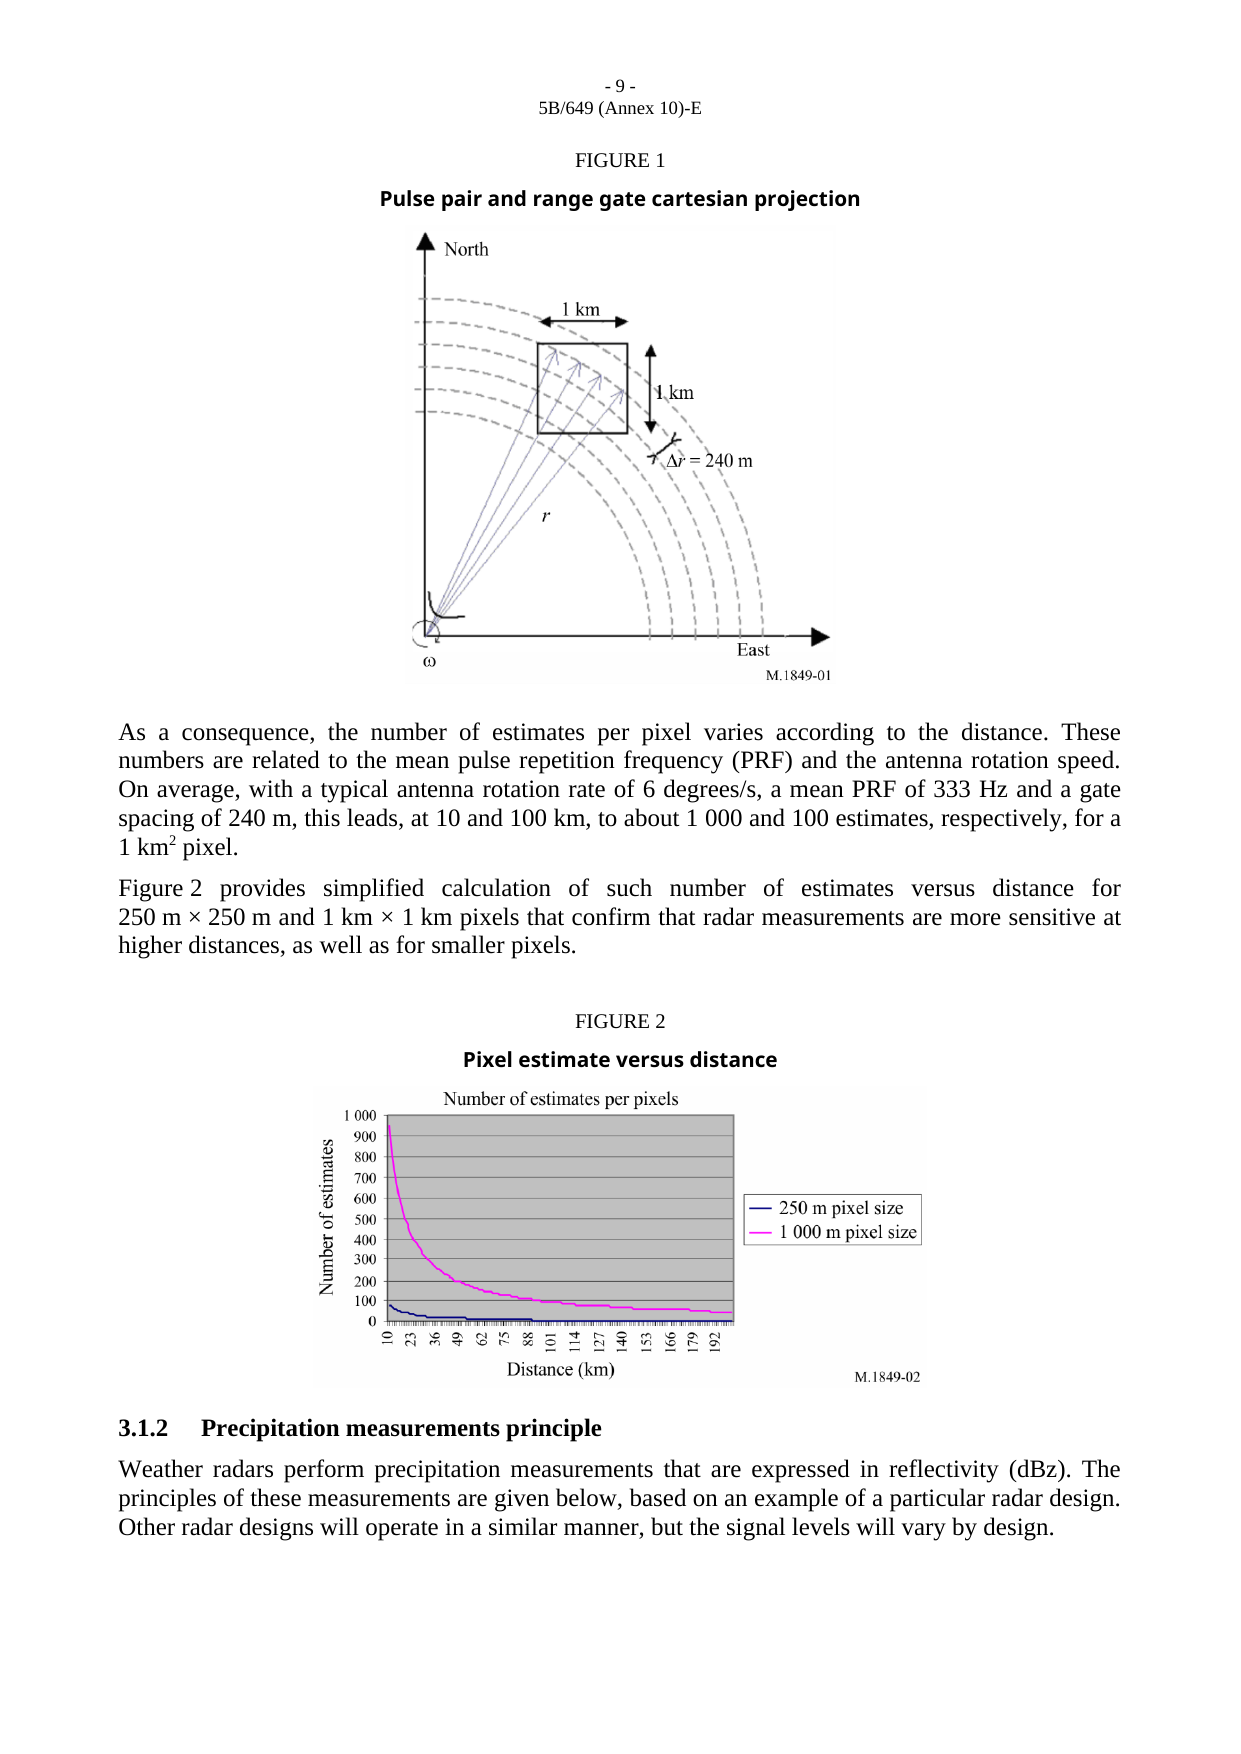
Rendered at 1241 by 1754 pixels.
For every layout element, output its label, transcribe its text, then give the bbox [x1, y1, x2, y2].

text Figure 2 provides simplified calculation of such number of estimates versus distance for 250 m × 250 m and 1 km × 1 km pixels that confirm that radar measurements are more sensitive at higher distances, as well as for smaller pixels. [118, 873, 1122, 959]
text Weather radars perform precipitation measurements that are expressed in reflectivity (dBz). The principles of these measurements are given below, based on an example of a particular radar design. Other radar designs will operate in a similar manner, but the signal levels will vary by design. [118, 1454, 1122, 1541]
text figure 2 [118, 1009, 1122, 1033]
text Figure 1 [118, 148, 1122, 172]
text 3.1.2 Precipitation measurements principle [118, 1413, 1122, 1442]
title Pulse pair and range gate cartesian projection [118, 184, 1122, 213]
picture [404, 225, 836, 684]
text As a consequence, the number of estimates per pixel varies according to the distance. These numbers are related to the mean pulse repetition frequency (PRF) and the antenna rotation speed. On average, with a typical antenna rotation rate of 6 degrees/s, a mean PRF of 333 Hz and a gate spacing of 240 m, this leads, at 10 and 100 km, to about 1 000 and 100 estimates, respectively, for a 1 km2 pixel. [118, 717, 1122, 860]
title Pixel estimate versus distance [118, 1046, 1122, 1074]
picture [313, 1086, 928, 1388]
